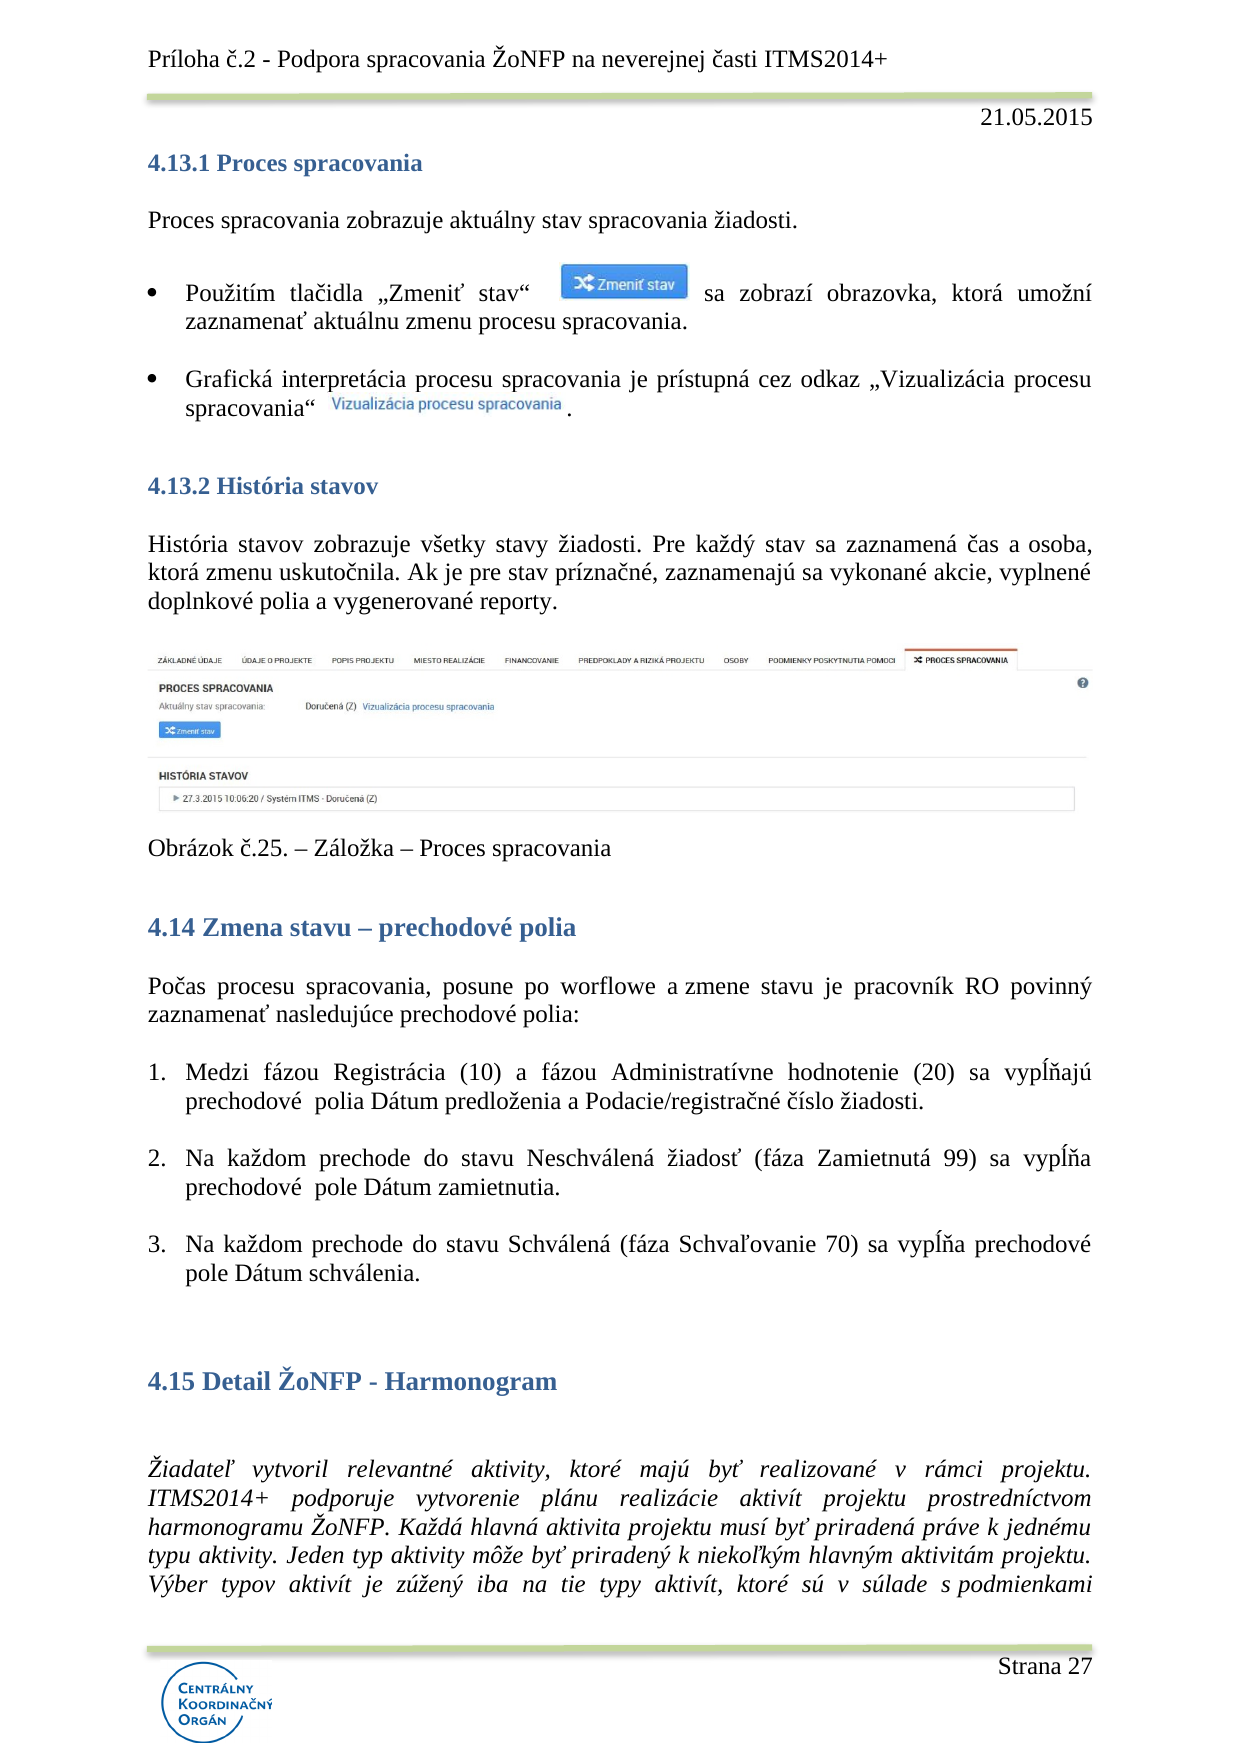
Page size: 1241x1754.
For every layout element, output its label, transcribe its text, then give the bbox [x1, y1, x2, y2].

text Proces spracovania zobrazuje aktuálny stav spracovania žiadosti. [148, 205, 1093, 234]
list Na každom prechode do stavu Schválená (fáza Schvaľovanie 70) sa vypĺňa prechodové pole Dátum schválenia. [148, 1229, 1093, 1287]
text História stavov zobrazuje všetky stavy žiadosti. Pre každý stav sa zaznamená čas a osoba, ktorá zmenu uskutočnila. Ak je pre stav príznačné, zaznamenajú sa vykonané akcie, vyplnené doplnkové polia a vygenerované reporty. [148, 529, 1093, 615]
text Obrázok č.25. – Záložka – Proces spracovania [148, 833, 1093, 861]
picture [147, 643, 1093, 833]
subtitle 4.13.1 Proces spracovania [148, 148, 1093, 176]
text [148, 1454, 1093, 1598]
list Medzi fázou Registrácia (10) a fázou Administratívne hodnotenie (20) sa vypĺňajú prechodové polia Dátum predloženia a Podacie/registračné číslo žiadosti. [148, 1057, 1093, 1114]
text 4.15 Detail ŽoNFP - Harmonogram [148, 1365, 1093, 1397]
text Počas procesu spracovania, posune po worflowe a zmene stavu je pracovník RO povinný zaznamenať nasledujúce prechodové polia: [148, 971, 1093, 1028]
list Použitím tlačidla „Zmeniť stav“ sa zobrazí obrazovka, ktorá umožní zaznamenať aktuálnu zmenu procesu spracovania. [148, 263, 1093, 335]
list Grafická interpretácia procesu spracovania je prístupná cez odkaz „Vizualizácia procesu spracovania“ . [148, 364, 1093, 422]
subtitle 4.13.2 História stavov [148, 471, 1093, 500]
picture [559, 262, 690, 301]
list Na každom prechode do stavu Neschválená žiadosť (fáza Zamietnutá 99) sa vypĺňa prechodové pole Dátum zamietnutia. [148, 1143, 1093, 1201]
picture [328, 392, 566, 417]
text 4.14 Zmena stavu – prechodové polia [148, 911, 1093, 942]
picture [159, 1660, 272, 1742]
